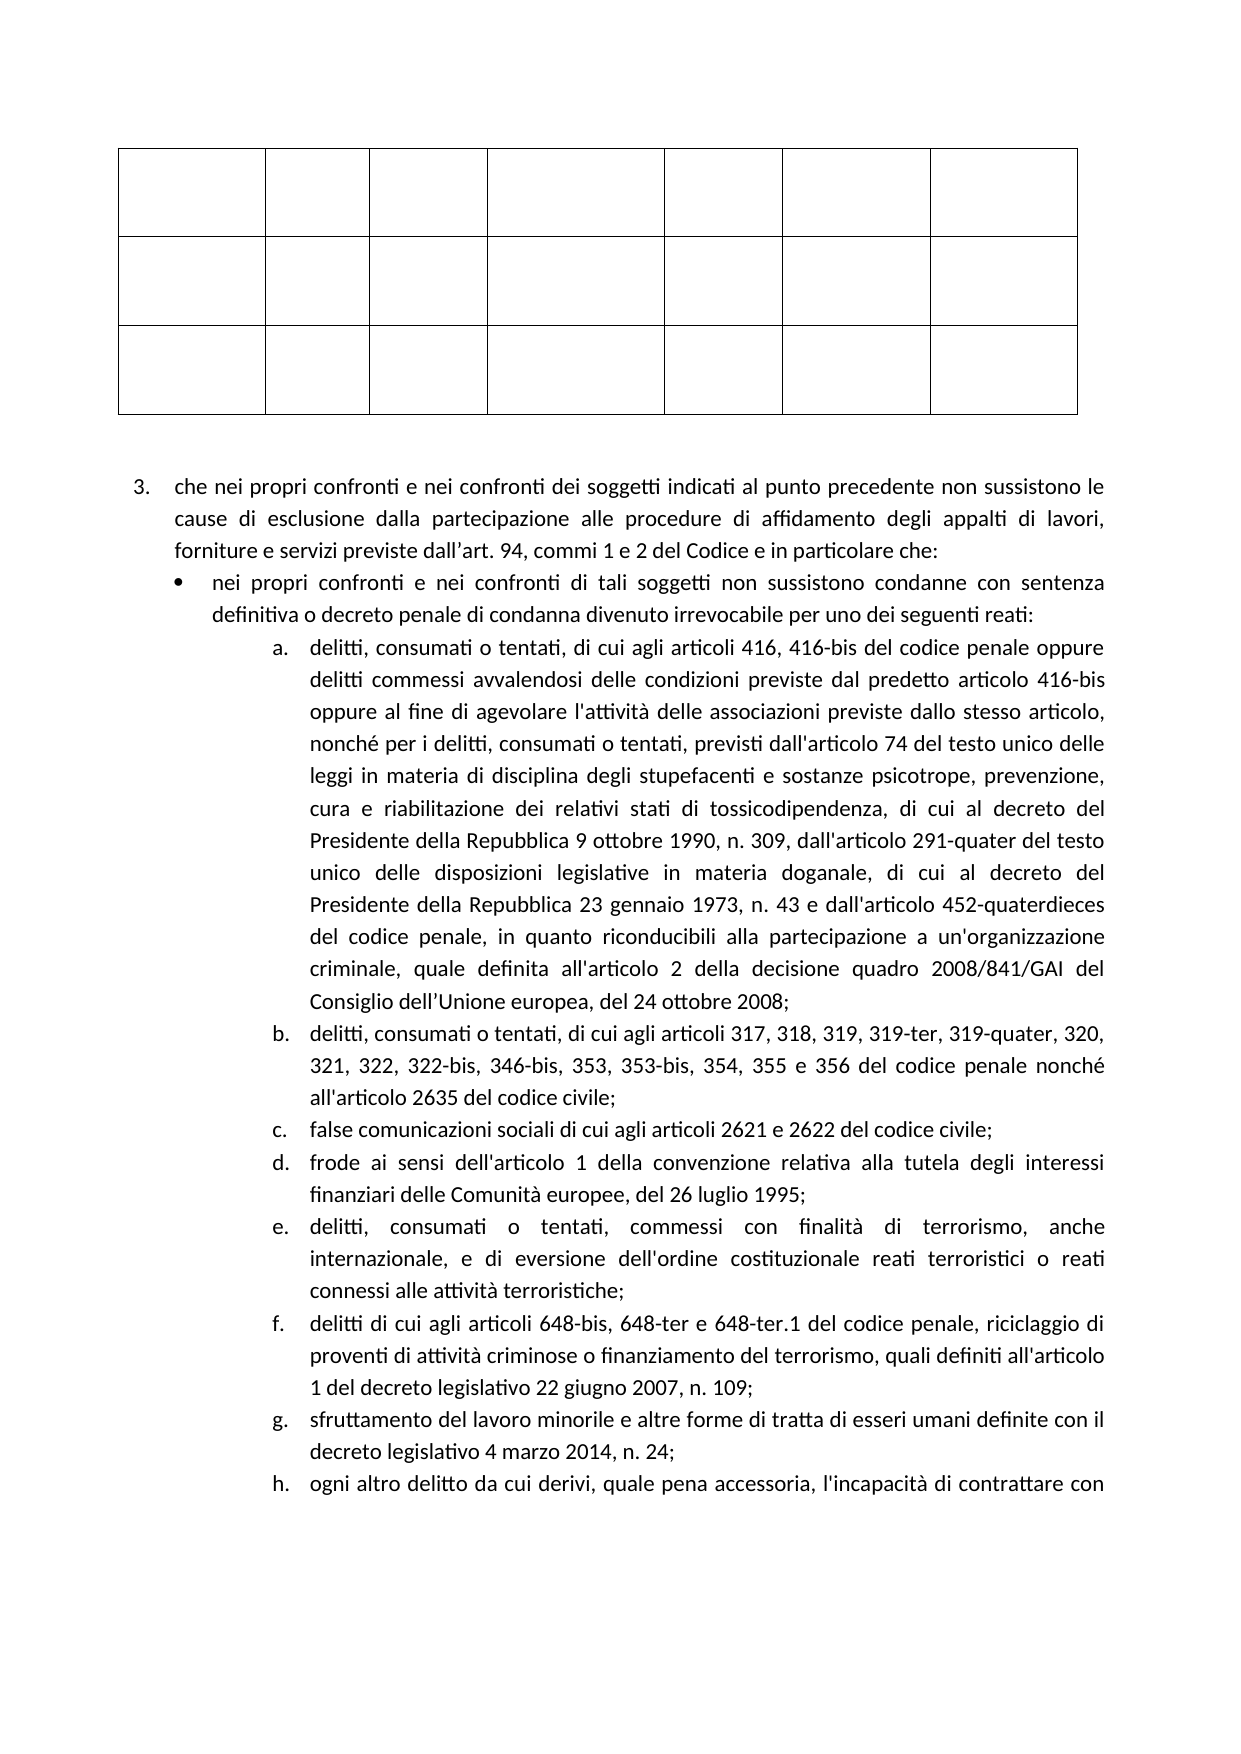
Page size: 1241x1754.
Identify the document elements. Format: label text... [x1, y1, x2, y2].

table_cell [370, 237, 487, 325]
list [272, 1469, 1106, 1498]
list false comunicazioni sociali di cui agli articoli 2621 e 2622 del codice civile; [272, 1116, 1106, 1143]
list delitti di cui agli articoli 648-bis, 648-ter e 648-ter.1 del codice penale, riciclaggio di proventi di attività criminose o finanziamento del terrorismo, quali definiti all'articolo 1 del decreto legislativo 22 giugno 2007, n. 109; [272, 1309, 1106, 1401]
table_cell [370, 326, 487, 413]
table_cell [370, 149, 487, 236]
list frode ai sensi dell'articolo 1 della convenzione relativa alla tutela degli interessi finanziari delle Comunità europee, del 26 luglio 1995; [272, 1148, 1106, 1208]
list nei propri confronti e nei confronti di tali soggetti non sussistono condanne con sentenza definitiva o decreto penale di condanna divenuto irrevocabile per uno dei seguenti reati: [174, 568, 1106, 628]
table_cell [266, 326, 369, 413]
table_cell [266, 237, 369, 325]
table_cell [931, 326, 1077, 413]
table_cell [931, 149, 1077, 236]
table_cell [119, 149, 265, 236]
table_cell [783, 237, 930, 325]
table_cell [488, 149, 664, 236]
table_cell [665, 237, 782, 325]
list sfruttamento del lavoro minorile e altre forme di tratta di esseri umani definite con il decreto legislativo 4 marzo 2014, n. 24; [272, 1405, 1106, 1465]
table_cell [119, 326, 265, 413]
table_cell [665, 149, 782, 236]
table_cell [488, 237, 664, 325]
list che nei propri confronti e nei confronti dei soggetti indicati al punto precedente non sussistono le cause di esclusione dalla partecipazione alle procedure di affidamento degli appalti di lavori, forniture e servizi previste dall’art. 94, commi 1 e 2 del Codice e in particolare che: [133, 472, 1106, 564]
table_cell [119, 237, 265, 325]
list delitti, consumati o tentati, di cui agli articoli 416, 416-bis del codice penale oppure delitti commessi avvalendosi delle condizioni previste dal predetto articolo 416-bis oppure al fine di agevolare l'attività delle associazioni previste dallo stesso articolo, nonché per i delitti, consumati o tentati, previsti dall'articolo 74 del testo unico delle leggi in materia di disciplina degli stupefacenti e sostanze psicotrope, prevenzione, cura e riabilitazione dei relativi stati di tossicodipendenza, di cui al decreto del Presidente della Repubblica 9 ottobre 1990, n. 309, dall'articolo 291-quater del testo unico delle disposizioni legislative in materia doganale, di cui al decreto del Presidente della Repubblica 23 gennaio 1973, n. 43 e dall'articolo 452-quaterdieces del codice penale, in quanto riconducibili alla partecipazione a un'organizzazione criminale, quale definita all'articolo 2 della decisione quadro 2008/841/GAI del Consiglio dell’Unione europea, del 24 ottobre 2008; [272, 633, 1106, 1015]
table_cell [665, 326, 782, 413]
table_cell [783, 149, 930, 236]
table_cell [488, 326, 664, 413]
list delitti, consumati o tentati, commessi con finalità di terrorismo, anche internazionale, e di eversione dell'ordine costituzionale reati terroristici o reati connessi alle attività terroristiche; [272, 1212, 1106, 1304]
table_cell [266, 149, 369, 236]
table_cell [931, 237, 1077, 325]
table_cell [783, 326, 930, 413]
list delitti, consumati o tentati, di cui agli articoli 317, 318, 319, 319-ter, 319-quater, 320, 321, 322, 322-bis, 346-bis, 353, 353-bis, 354, 355 e 356 del codice penale nonché all'articolo 2635 del codice civile; [272, 1019, 1106, 1111]
